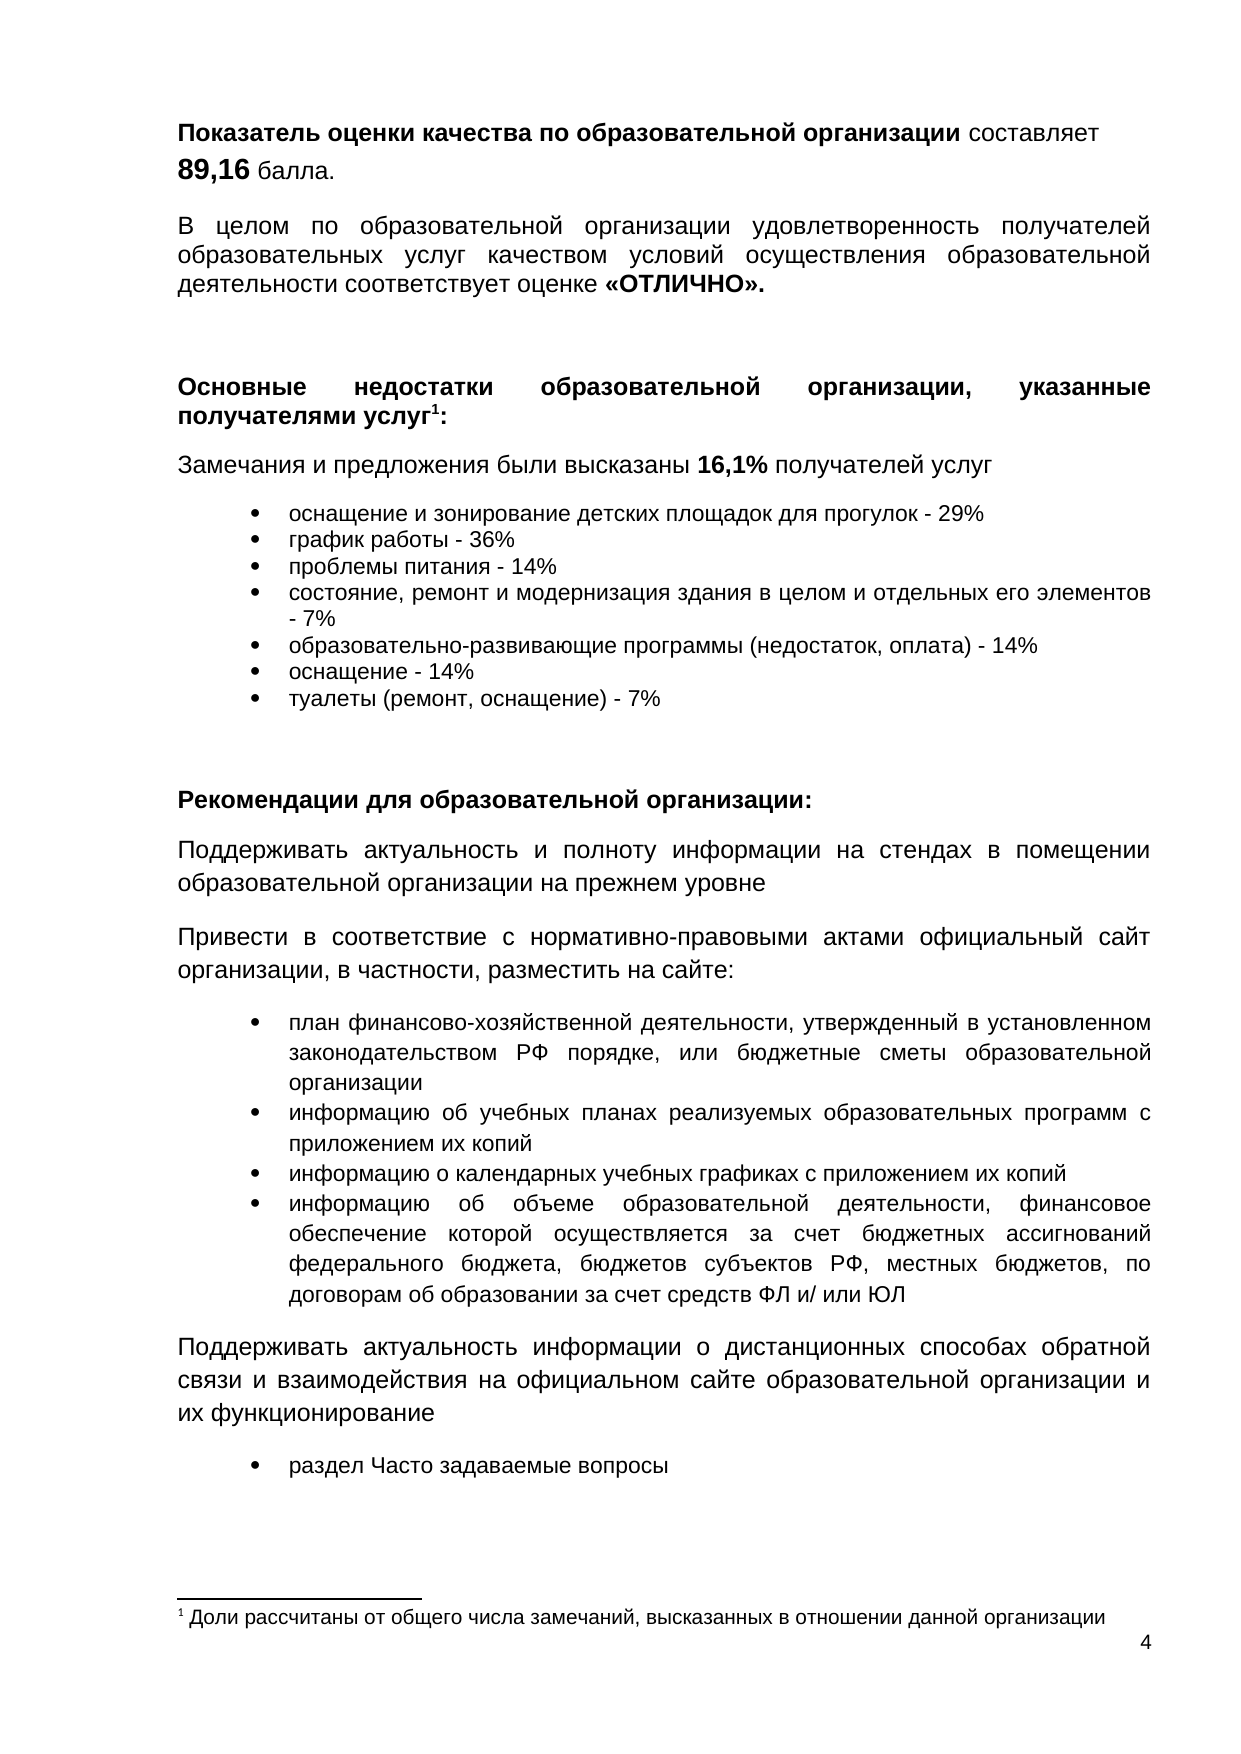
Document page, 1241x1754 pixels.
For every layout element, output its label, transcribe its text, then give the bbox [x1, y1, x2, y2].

list информацию о календарных учебных графиках с приложением их копий [251, 1160, 1152, 1186]
list образовательно-развивающие программы (недостаток, оплата) - 14% [251, 632, 1152, 658]
list план финансово-хозяйственной деятельности, утвержденный в установленном законодательством РФ порядке, или бюджетные сметы образовательной организации [251, 1009, 1152, 1096]
list оснащение и зонирование детских площадок для прогулок - 29% [251, 500, 1152, 526]
list график работы - 36% [251, 526, 1152, 553]
list проблемы питания - 14% [251, 553, 1152, 579]
text Рекомендации для образовательной организации: [177, 785, 1152, 814]
text Привести в соответствие с нормативно-правовыми актами официальный сайт организации, в частности, разместить на сайте: [177, 922, 1152, 984]
text Поддерживать актуальность и полноту информации на стендах в помещении образовательной организации на прежнем уровне [177, 835, 1152, 897]
text В целом по образовательной организации удовлетворенность получателей образовательных услуг качеством условий осуществления образовательной деятельности соответствует оценке «ОТЛИЧНО». [177, 211, 1152, 297]
text Показатель оценки качества по образовательной организации составляет 89,16 балла. [177, 118, 1152, 185]
text Замечания и предложения были высказаны 16,1% получателей услуг [177, 450, 1152, 479]
list туалеты (ремонт, оснащение) - 7% [251, 684, 1152, 711]
text Основные недостатки образовательной организации, указанные получателями услуг: [177, 372, 1152, 429]
text Поддерживать актуальность информации о дистанционных способах обратной связи и взаимодействия на официальном сайте образовательной организации и их функционирование [177, 1332, 1152, 1426]
list оснащение - 14% [251, 658, 1152, 684]
list состояние, ремонт и модернизация здания в целом и отдельных его элементов - 7% [251, 579, 1152, 632]
list информацию об объеме образовательной деятельности, финансовое обеспечение которой осуществляется за счет бюджетных ассигнований федерального бюджета, бюджетов субъектов РФ, местных бюджетов, по договорам об образовании за счет средств ФЛ и/ или ЮЛ [251, 1190, 1152, 1307]
list информацию об учебных планах реализуемых образовательных программ с приложением их копий [251, 1099, 1152, 1156]
list раздел Часто задаваемые вопросы [251, 1452, 1152, 1478]
